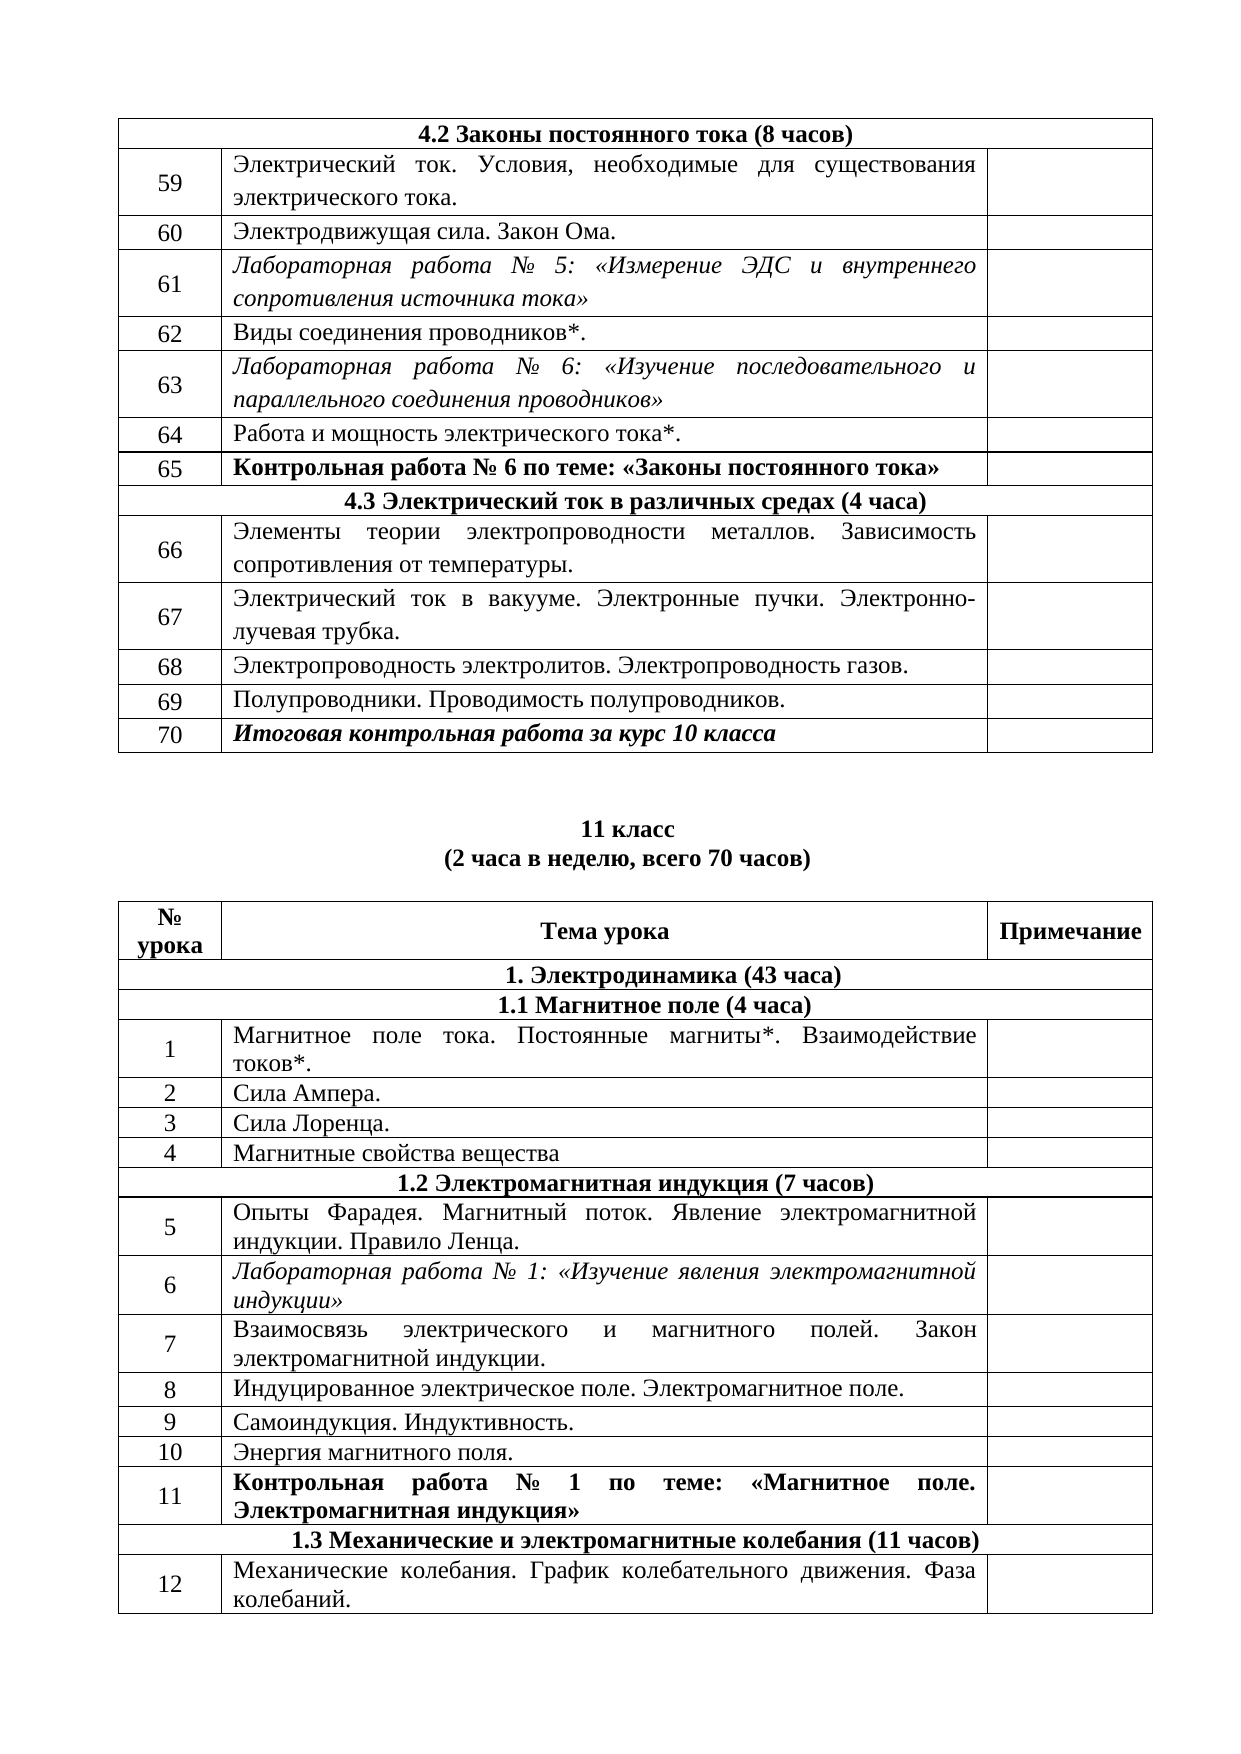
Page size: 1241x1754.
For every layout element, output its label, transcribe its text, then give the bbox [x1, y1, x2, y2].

table_cell Механические колебания. График колебательного движения. Фаза колебаний. [222, 1555, 987, 1613]
table_header Примечание [988, 902, 1152, 959]
table_cell [988, 149, 1152, 215]
table_cell 4 [119, 1138, 221, 1167]
table_cell 69 [119, 685, 221, 717]
table_cell 65 [119, 453, 221, 485]
table_cell [988, 250, 1152, 316]
table_cell 66 [119, 516, 221, 582]
table_header № урока [119, 902, 221, 959]
table_cell 60 [119, 216, 221, 249]
table_cell Лабораторная работа № 1: «Изучение явления электромагнитной индукции» [222, 1256, 987, 1313]
table_cell Контрольная работа № 6 по теме: «Законы постоянного тока» [222, 453, 987, 485]
table_cell Виды соединения проводников*. [222, 317, 987, 350]
table_cell 64 [119, 418, 221, 451]
table_cell Энергия магнитного поля. [222, 1437, 987, 1466]
table_cell 62 [119, 317, 221, 350]
table_cell 1.3 Механические и электромагнитные колебания (11 часов) [119, 1525, 1152, 1554]
table_cell Электропроводность электролитов. Электропроводность газов. [222, 650, 987, 683]
table_cell 1. Электродинамика (43 часа) [119, 960, 1152, 989]
table_cell 7 [119, 1315, 221, 1372]
table_cell [988, 650, 1152, 683]
table_cell 11 [119, 1467, 221, 1524]
table_cell Элементы теории электропроводности металлов. Зависимость сопротивления от температуры. [222, 516, 987, 582]
table_cell [988, 1555, 1152, 1613]
table_cell Работа и мощность электрического тока*. [222, 418, 987, 451]
table_cell Взаимосвязь электрического и магнитного полей. Закон электромагнитной индукции. [222, 1315, 987, 1372]
table_cell [988, 685, 1152, 717]
table_cell [988, 1198, 1152, 1255]
table_cell [988, 1138, 1152, 1167]
table_cell 9 [119, 1407, 221, 1436]
table_cell 70 [119, 719, 221, 752]
table_cell 67 [119, 583, 221, 649]
table_cell 1.1 Магнитное поле (4 часа) [119, 990, 1152, 1019]
text 11 класс [103, 814, 1152, 843]
table_cell 1.2 Электромагнитная индукция (7 часов) [119, 1168, 1152, 1196]
table_cell [988, 1373, 1152, 1406]
table_cell Сила Ампера. [222, 1078, 987, 1107]
text (2 часа в неделю, всего 70 часов) [103, 843, 1152, 872]
table_cell Контрольная работа № 1 по теме: «Магнитное поле. Электромагнитная индукция» [222, 1467, 987, 1524]
table_cell [988, 351, 1152, 417]
table_cell 68 [119, 650, 221, 683]
table_cell [988, 1078, 1152, 1107]
table_cell 4.3 Электрический ток в различных средах (4 часа) [119, 486, 1152, 515]
table_cell 5 [119, 1198, 221, 1255]
table_cell [988, 583, 1152, 649]
table_cell [988, 1315, 1152, 1372]
table_cell Полупроводники. Проводимость полупроводников. [222, 685, 987, 717]
table_cell Лабораторная работа № 5: «Измерение ЭДС и внутреннего сопротивления источника тока» [222, 250, 987, 316]
table_cell Магнитные свойства вещества [222, 1138, 987, 1167]
table_cell Итоговая контрольная работа за курс 10 класса [222, 719, 987, 752]
table_cell 63 [119, 351, 221, 417]
table_cell [988, 1020, 1152, 1077]
table_cell 3 [119, 1108, 221, 1137]
table_cell Электрический ток в вакууме. Электронные пучки. Электронно-лучевая трубка. [222, 583, 987, 649]
table_cell Индуцированное электрическое поле. Электромагнитное поле. [222, 1373, 987, 1406]
table_cell 61 [119, 250, 221, 316]
table_cell 2 [119, 1078, 221, 1107]
table_cell 10 [119, 1437, 221, 1466]
table_cell Лабораторная работа № 6: «Изучение последовательного и параллельного соединения проводников» [222, 351, 987, 417]
table_cell 8 [119, 1373, 221, 1406]
table_cell Опыты Фарадея. Магнитный поток. Явление электромагнитной индукции. Правило Ленца. [222, 1198, 987, 1255]
table_cell [988, 516, 1152, 582]
table_cell Электродвижущая сила. Закон Ома. [222, 216, 987, 249]
table_header Тема урока [222, 902, 987, 959]
table_cell [988, 719, 1152, 752]
table_cell [988, 1437, 1152, 1466]
table_cell [988, 453, 1152, 485]
table_cell Электрический ток. Условия, необходимые для существования электрического тока. [222, 149, 987, 215]
table_cell [988, 216, 1152, 249]
table_cell [988, 1108, 1152, 1137]
table_cell Магнитное поле тока. Постоянные магниты*. Взаимодействие токов*. [222, 1020, 987, 1077]
table_cell Самоиндукция. Индуктивность. [222, 1407, 987, 1436]
table_cell [988, 1407, 1152, 1436]
table_cell [988, 317, 1152, 350]
table_cell 6 [119, 1256, 221, 1313]
table_cell 12 [119, 1555, 221, 1613]
table_cell [988, 1256, 1152, 1313]
table_cell [988, 1467, 1152, 1524]
table_cell 4.2 Законы постоянного тока (8 часов) [119, 119, 1152, 148]
table_cell [988, 418, 1152, 451]
table_cell 1 [119, 1020, 221, 1077]
table_cell 59 [119, 149, 221, 215]
table_cell Сила Лоренца. [222, 1108, 987, 1137]
